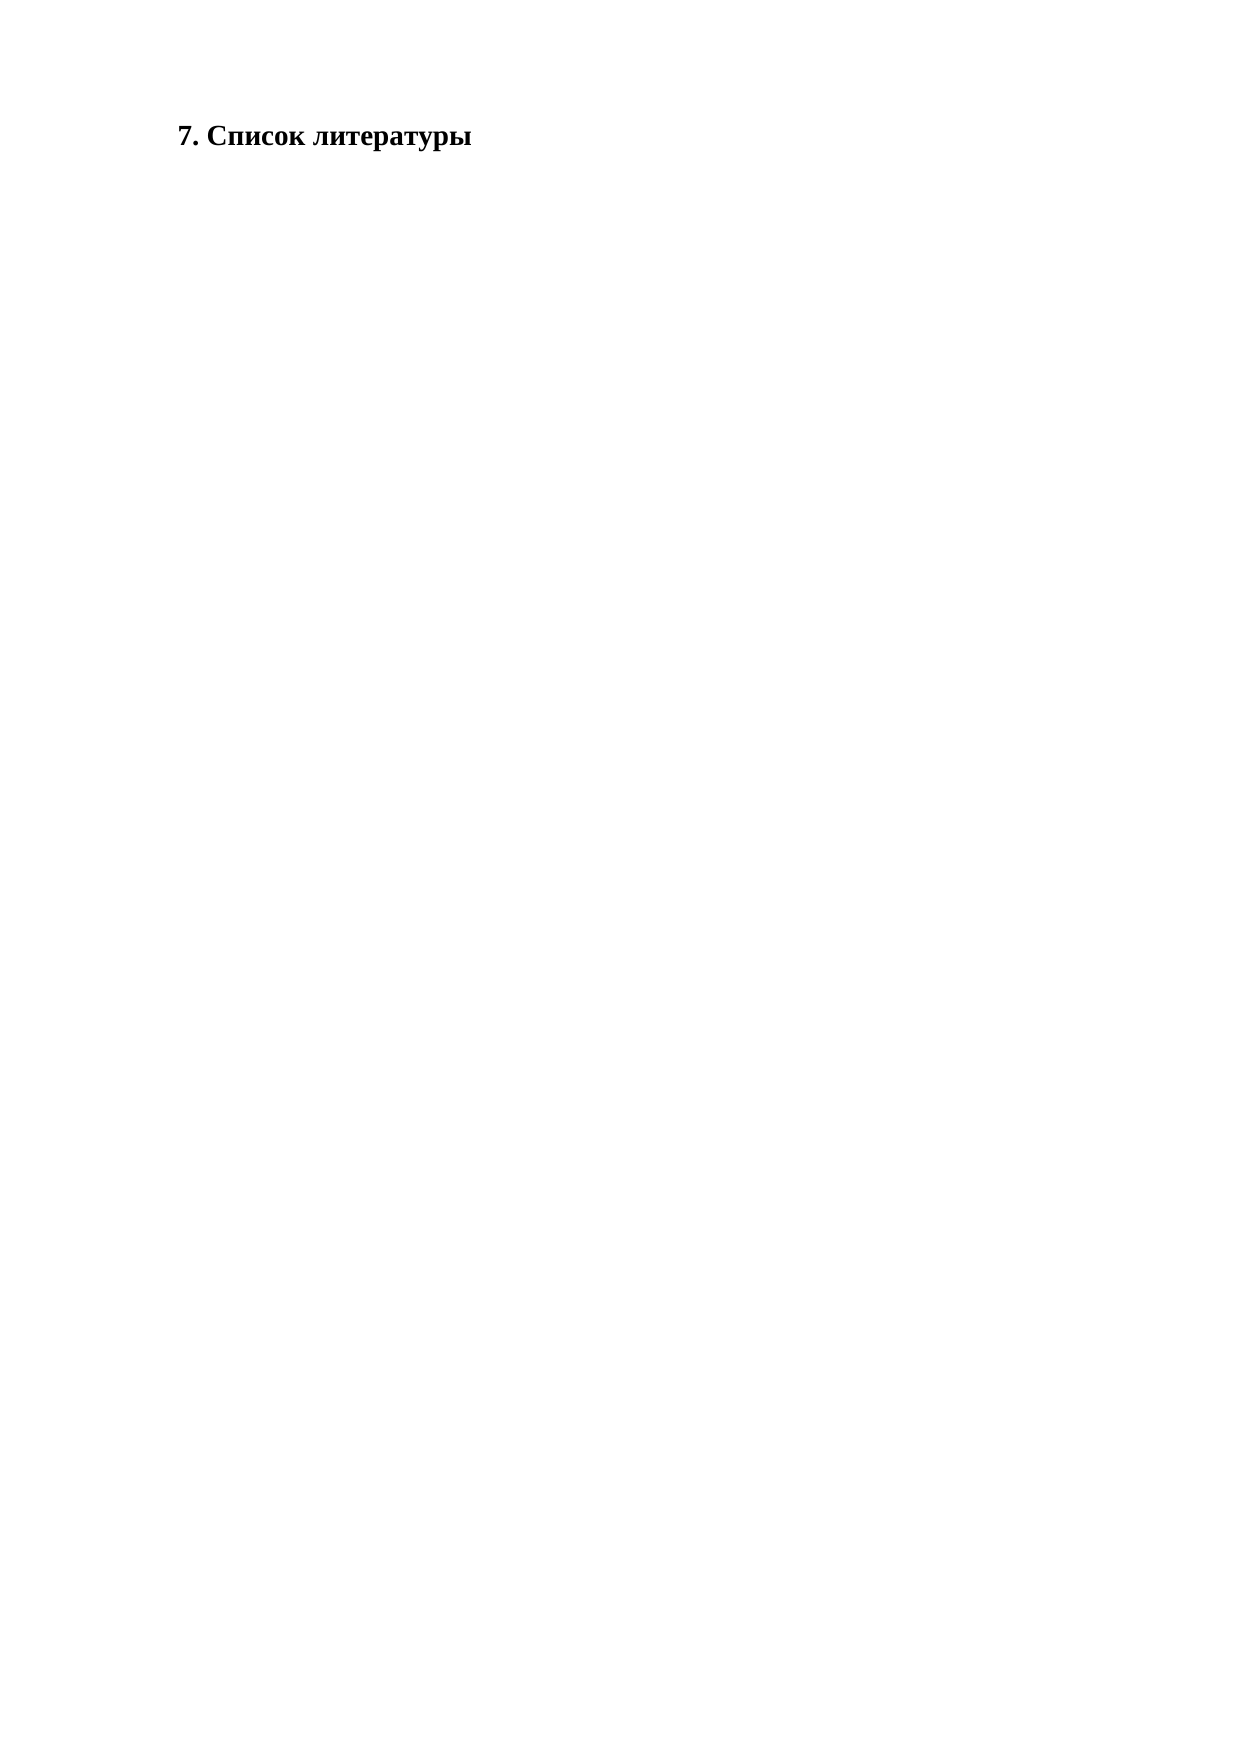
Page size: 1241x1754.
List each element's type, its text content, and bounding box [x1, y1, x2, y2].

text 7. Список литературы [177, 118, 1152, 152]
